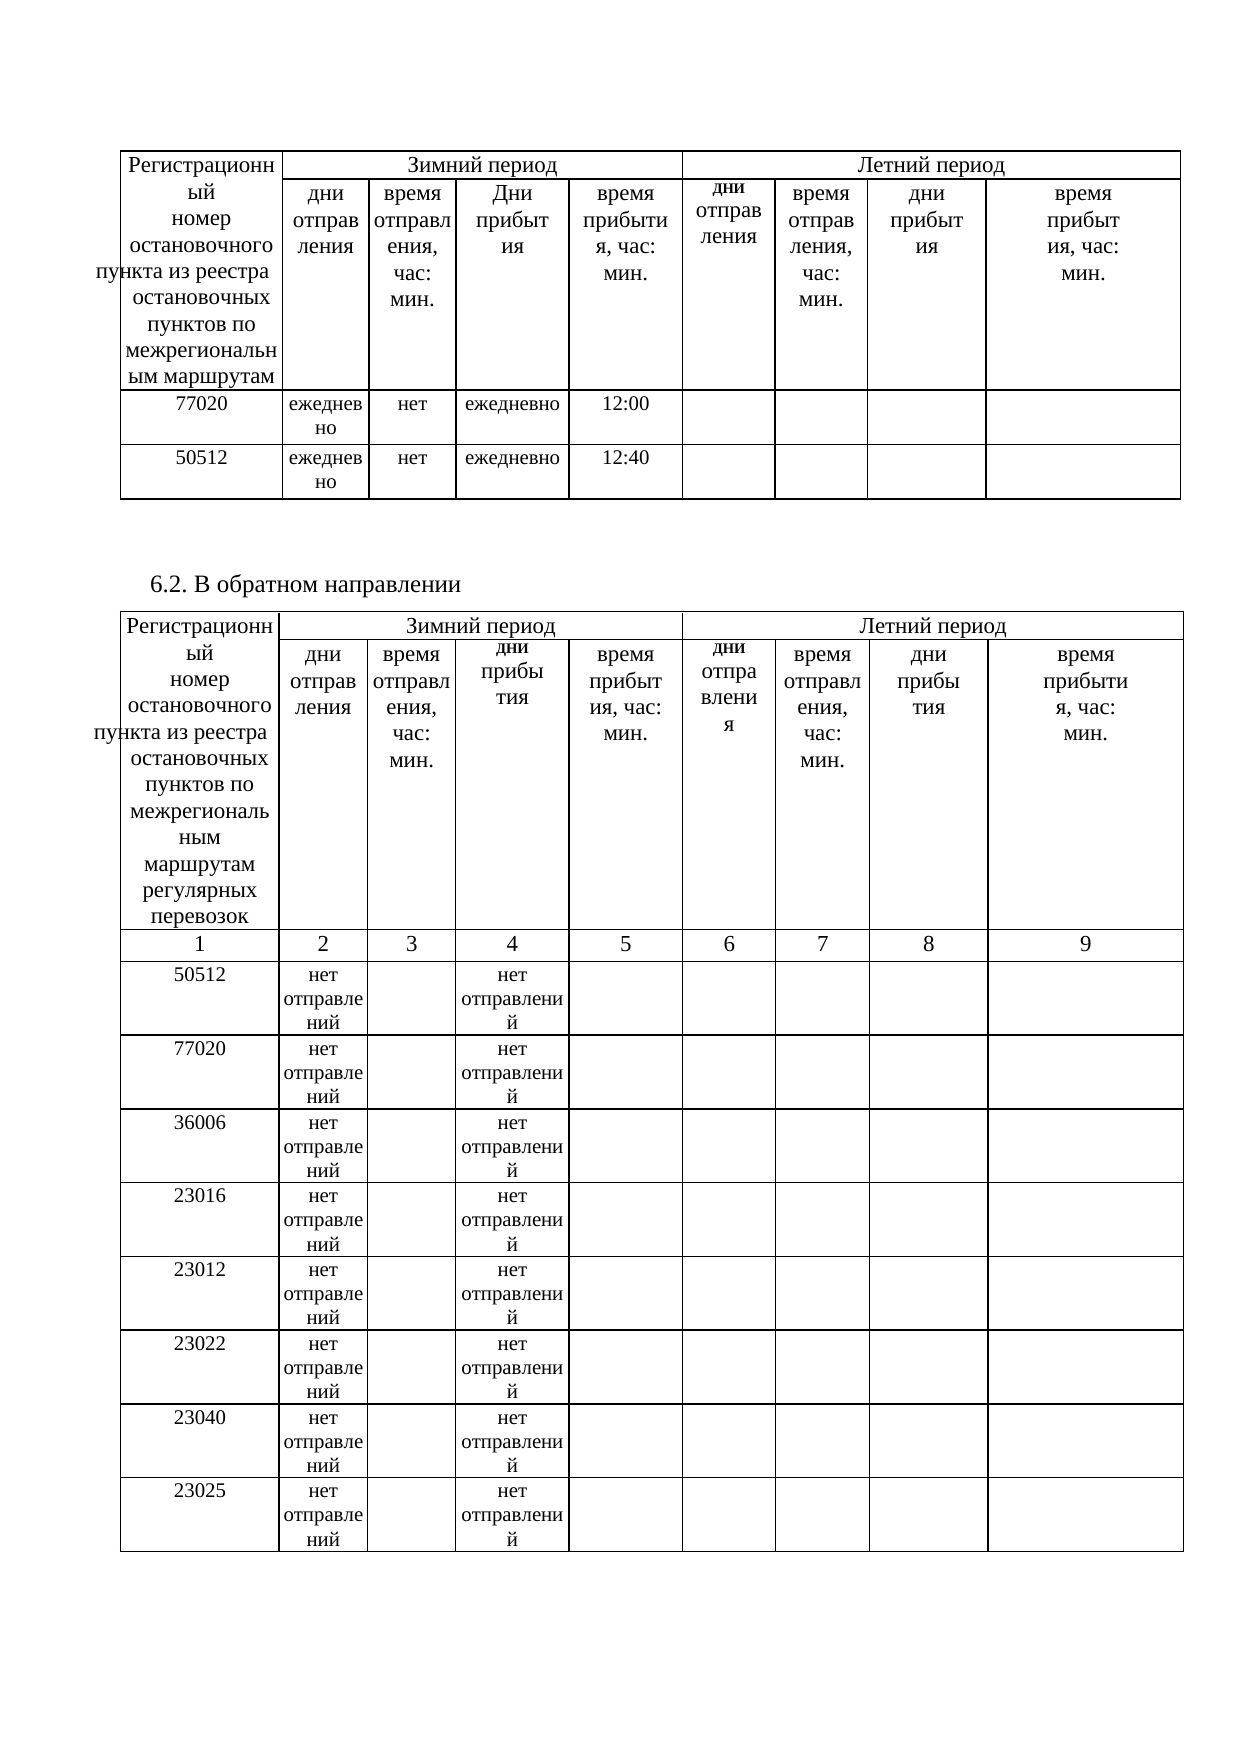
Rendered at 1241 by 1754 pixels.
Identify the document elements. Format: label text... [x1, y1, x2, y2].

table_cell [683, 1183, 775, 1256]
table_cell [368, 1110, 455, 1182]
table_cell [570, 1183, 682, 1256]
table_cell нет отправлений [280, 1110, 367, 1182]
table_cell нет отправлений [456, 1036, 568, 1108]
table_cell 77020 [121, 391, 282, 444]
table_cell 23025 [121, 1478, 278, 1551]
table_cell дни отправ ления [283, 180, 368, 389]
table_cell дни прибы тия [870, 640, 987, 929]
table_cell [776, 1257, 869, 1329]
table_cell нет отправлений [456, 1331, 568, 1403]
table_cell ежедневно [457, 391, 568, 444]
table_cell [870, 1331, 987, 1403]
table_cell [570, 1331, 682, 1403]
table_cell Дни прибыт ия [457, 180, 568, 389]
table_cell дни отправ ления [280, 640, 367, 929]
table_cell [989, 1036, 1183, 1108]
table_cell 3 [368, 930, 455, 961]
table_header Регистрационный номер остановочного пункта из реестра остановочных пунктов по межрегиональным маршрутам регулярных перевозок [121, 612, 279, 929]
table_cell нет отправлений [280, 1257, 367, 1329]
table_cell [570, 1110, 682, 1182]
table_header Регистрационный номер остановочного пункта из реестра остановочных пунктов по межрегиональным маршрутам регулярных перевозок [121, 152, 282, 389]
table_cell нет отправлений [280, 1183, 367, 1256]
table_cell 50512 [121, 445, 282, 498]
table_cell [683, 1110, 775, 1182]
table_cell 6 [683, 930, 775, 961]
table_cell нет отправлений [456, 1257, 568, 1329]
table_cell [870, 1478, 987, 1551]
table_cell [776, 1110, 869, 1182]
table_cell [987, 445, 1180, 498]
table_cell нет отправлений [280, 962, 367, 1034]
table_cell [570, 1478, 682, 1551]
table_cell [870, 1257, 987, 1329]
table_cell 12:00 [570, 391, 682, 444]
table_cell 9 [989, 930, 1183, 961]
table_cell 8 [870, 930, 987, 961]
table_cell ДНИ отпра влени я [683, 640, 775, 929]
table_cell [570, 1405, 682, 1477]
table_cell ДНИ прибы тия [456, 640, 568, 929]
table_cell [368, 962, 455, 1034]
table_cell [683, 1405, 775, 1477]
table_cell [368, 1036, 455, 1108]
table_cell [989, 1183, 1183, 1256]
table_cell время прибыти я, час: мин. [570, 180, 682, 389]
table_cell [776, 391, 867, 444]
table_cell [870, 1036, 987, 1108]
table_cell 2 [280, 930, 367, 961]
table_cell нет отправлений [456, 1405, 568, 1477]
table_cell [870, 1183, 987, 1256]
table_cell [989, 1331, 1183, 1403]
table_cell ежедневно [283, 445, 368, 498]
table_cell [570, 962, 682, 1034]
table_cell время прибыт ия, час: мин. [570, 640, 682, 929]
text 6.2. В обратном направлении [150, 569, 1090, 598]
table_cell ежедневно [457, 445, 568, 498]
table_cell ДНИ отправ ления [683, 180, 774, 389]
table_cell [989, 962, 1183, 1034]
table_cell [683, 445, 774, 498]
table_cell [368, 1478, 455, 1551]
table_cell [570, 1257, 682, 1329]
table_cell 7 [776, 930, 869, 961]
table_cell [368, 1331, 455, 1403]
table_cell [776, 1036, 869, 1108]
table_header Летний период [683, 152, 1180, 178]
table_cell 23012 [121, 1257, 278, 1329]
table_cell 36006 [121, 1110, 278, 1182]
table_cell [870, 1405, 987, 1477]
table_cell нет отправлений [280, 1036, 367, 1108]
table_cell [776, 1183, 869, 1256]
table_cell [989, 1405, 1183, 1477]
table_header Летний период [683, 612, 1183, 639]
table_cell [870, 962, 987, 1034]
table_cell [776, 445, 867, 498]
table_cell 77020 [121, 1036, 278, 1108]
table_cell нет отправлений [280, 1405, 367, 1477]
table_cell [683, 962, 775, 1034]
table_cell время прибыти я, час: мин. [989, 640, 1183, 929]
table_cell [368, 1405, 455, 1477]
table_cell время отправ ления, час: мин. [776, 180, 867, 389]
table_cell [776, 1331, 869, 1403]
table_cell [776, 962, 869, 1034]
table_cell 12:40 [570, 445, 682, 498]
table_cell [989, 1257, 1183, 1329]
table_cell 50512 [121, 962, 278, 1034]
table_cell 23016 [121, 1183, 278, 1256]
table_cell [570, 1036, 682, 1108]
table_cell [683, 1036, 775, 1108]
table_cell [987, 391, 1180, 444]
table_cell нет отправлений [280, 1331, 367, 1403]
table_cell время отправл ения, час: мин. [368, 640, 455, 929]
table_cell [870, 1110, 987, 1182]
table_cell 5 [570, 930, 682, 961]
table_cell [989, 1478, 1183, 1551]
table_cell нет отправлений [456, 962, 568, 1034]
table_cell [368, 1257, 455, 1329]
table_cell [776, 1405, 869, 1477]
table_header Зимний период [283, 152, 682, 178]
table_cell дни прибыт ия [868, 180, 985, 389]
table_cell 23040 [121, 1405, 278, 1477]
table_cell время отправл ения, час: мин. [776, 640, 869, 929]
table_cell нет отправлений [456, 1183, 568, 1256]
table_cell [683, 391, 774, 444]
table_cell [683, 1478, 775, 1551]
table_cell нет [370, 391, 455, 444]
table_cell нет отправлений [456, 1478, 568, 1551]
table_cell [776, 1478, 869, 1551]
table_cell [683, 1331, 775, 1403]
table_cell нет отправлений [456, 1110, 568, 1182]
table_cell 23022 [121, 1331, 278, 1403]
table_header Зимний период [280, 612, 682, 639]
table_cell 1 [121, 930, 278, 961]
table_cell нет отправлений [280, 1478, 367, 1551]
table_cell 4 [456, 930, 568, 961]
table_cell время отправл ения, час: мин. [370, 180, 455, 389]
table_cell время прибыт ия, час: мин. [987, 180, 1180, 389]
table_cell [368, 1183, 455, 1256]
table_cell [683, 1257, 775, 1329]
table_cell [989, 1110, 1183, 1182]
table_cell ежедневно [283, 391, 368, 444]
table_cell нет [370, 445, 455, 498]
table_cell [868, 445, 985, 498]
table_cell [868, 391, 985, 444]
